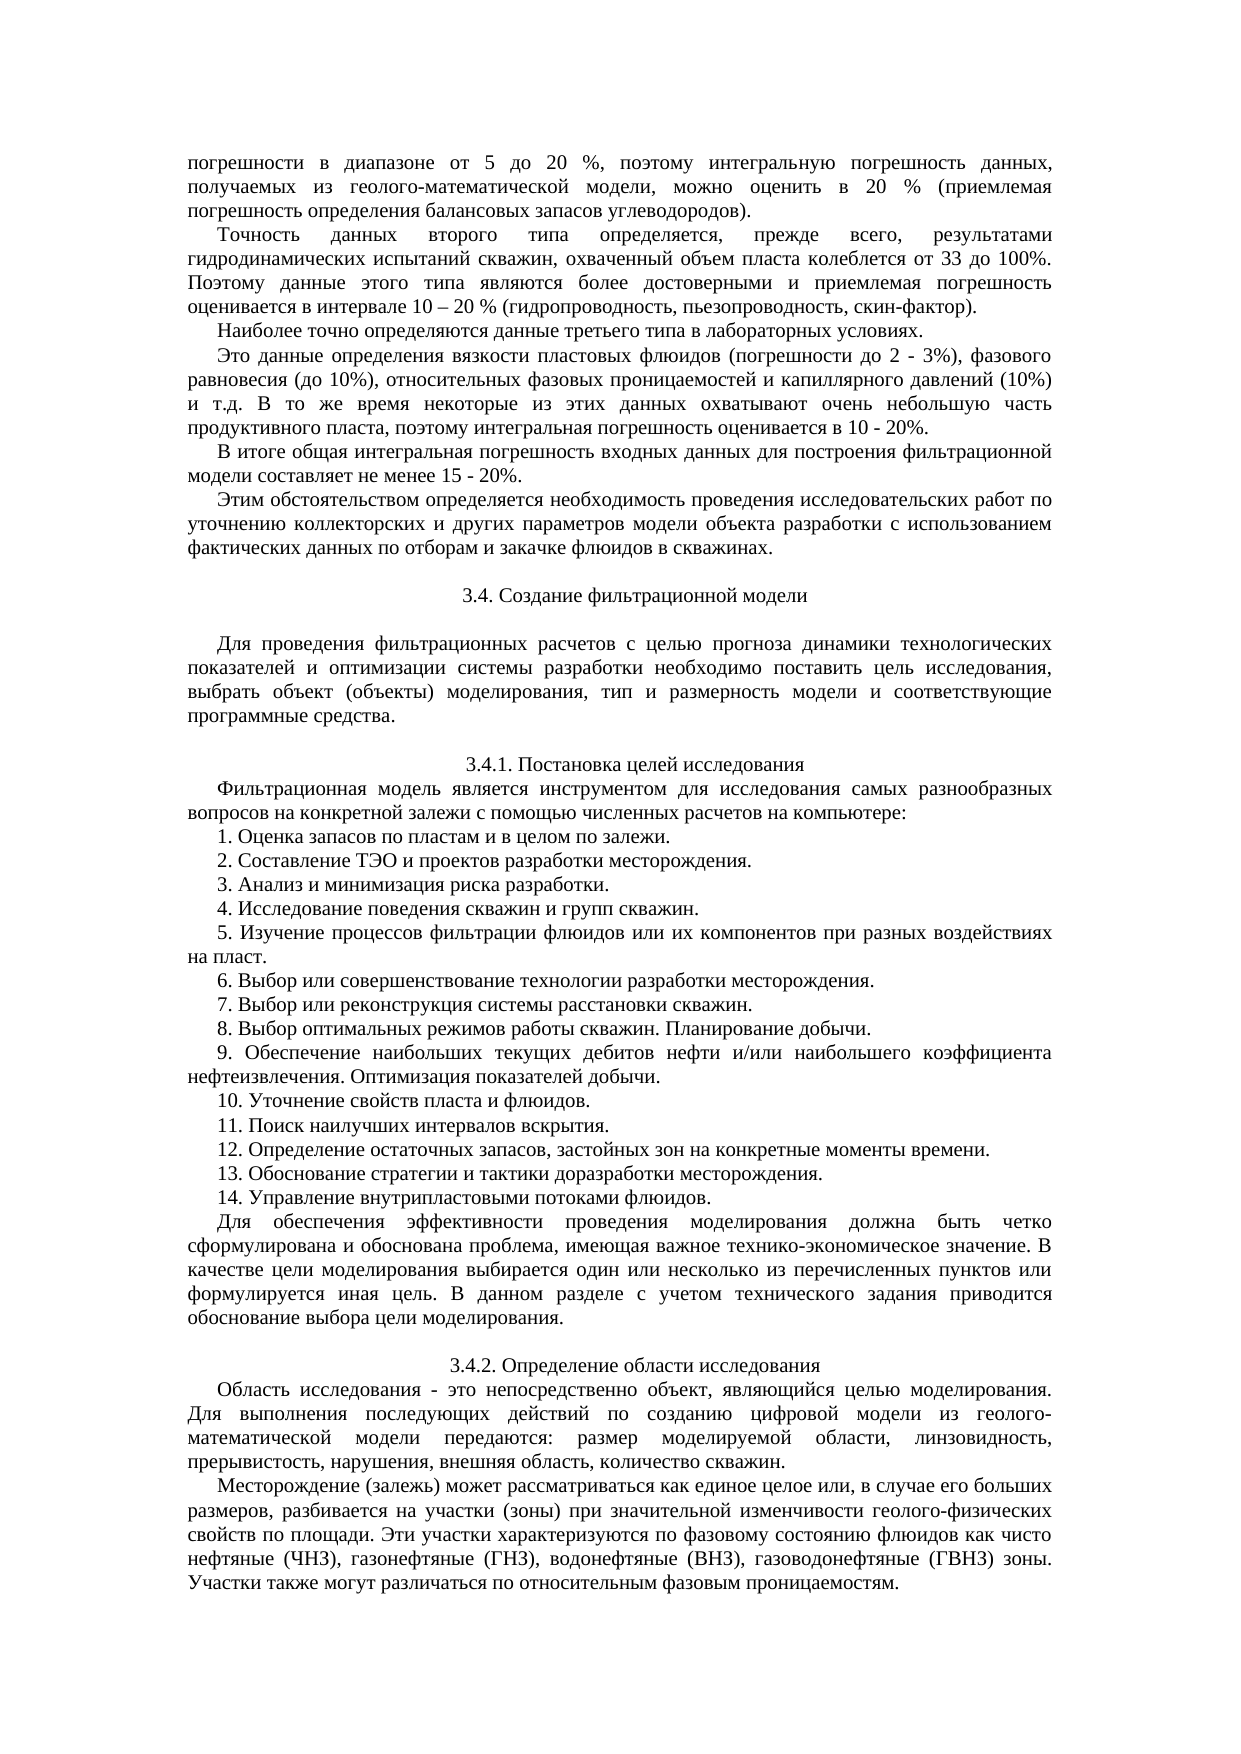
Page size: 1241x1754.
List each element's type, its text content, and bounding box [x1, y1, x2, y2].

text Наиболее точно определяются данные третьего типа в лабораторных условиях. [187, 318, 1053, 342]
text Для обеспечения эффективности проведения моделирования должна быть четко сформулирована и обоснована проблема, имеющая важное технико-экономическое значение. В качестве цели моделирования выбирается один или несколько из перечисленных пунктов или формулируется иная цель. В данном разделе с учетом технического задания приводится обоснование выбора цели моделирования. [187, 1209, 1053, 1329]
text 11. Поиск наилучших интервалов вскрытия. [187, 1112, 1053, 1137]
text 9. Обеспечение наибольших текущих дебитов нефти и/или наибольшего коэффициента нефтеизвлечения. Оптимизация показателей добычи. [187, 1040, 1053, 1088]
text 14. Управление внутрипластовыми потоками флюидов. [187, 1185, 1053, 1209]
text 1. Оценка запасов по пластам и в целом по залежи. [187, 824, 1053, 848]
text 3.4.1. Постановка целей исследования [187, 752, 1053, 776]
text В итоге общая интегральная погрешность входных данных для построения фильтрационной модели составляет не менее 15 - 20%. [187, 439, 1053, 487]
text Для проведения фильтрационных расчетов с целью прогноза динамики технологических показателей и оптимизации системы разработки необходимо поставить цель исследования, выбрать объект (объекты) моделирования, тип и размерность модели и соответствующие программные средства. [187, 631, 1053, 727]
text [187, 150, 1053, 222]
text Месторождение (залежь) может рассматриваться как единое целое или, в случае его больших размеров, разбивается на участки (зоны) при значительной изменчивости геолого-физических свойств по площади. Эти участки характеризуются по фазовому состоянию флюидов как чисто нефтяные (ЧНЗ), газонефтяные (ГНЗ), водонефтяные (ВНЗ), газоводонефтяные (ГВНЗ) зоны. Участки также могут различаться по относительным фазовым проницаемостям. [187, 1473, 1053, 1594]
text 3.4. Создание фильтрационной модели [187, 583, 1053, 607]
text 13. Обоснование стратегии и тактики доразработки месторождения. [187, 1161, 1053, 1185]
text 12. Определение остаточных запасов, застойных зон на конкретные моменты времени. [187, 1137, 1053, 1161]
text Это данные определения вязкости пластовых флюидов (погрешности до 2 - 3%), фазового равновесия (до 10%), относительных фазовых проницаемостей и капиллярного давлений (10%) и т.д. В то же время некоторые из этих данных охватывают очень небольшую часть продуктивного пласта, поэтому интегральная погрешность оценивается в 10 - 20%. [187, 342, 1053, 439]
text 5. Изучение процессов фильтрации флюидов или их компонентов при разных воздействиях на пласт. [187, 920, 1053, 968]
text 3.4.2. Определение области исследования [187, 1353, 1053, 1377]
text 4. Исследование поведения скважин и групп скважин. [187, 896, 1053, 920]
text Фильтрационная модель является инструментом для исследования самых разнообразных вопросов на конкретной залежи с помощью численных расчетов на компьютере: [187, 776, 1053, 824]
text Область исследования - это непосредственно объект, являющийся целью моделирования. Для выполнения последующих действий по созданию цифровой модели из геолого-математической модели передаются: размер моделируемой области, линзовидность, прерывистость, нарушения, внешняя область, количество скважин. [187, 1377, 1053, 1473]
text 7. Выбор или реконструкция системы расстановки скважин. [187, 992, 1053, 1016]
text 3. Анализ и минимизация риска разработки. [187, 872, 1053, 896]
text 8. Выбор оптимальных режимов работы скважин. Планирование добычи. [187, 1016, 1053, 1040]
text Этим обстоятельством определяется необходимость проведения исследовательских работ по уточнению коллекторских и других параметров модели объекта разработки с использованием фактических данных по отборам и закачке флюидов в скважинах. [187, 487, 1053, 559]
text 6. Выбор или совершенствование технологии разработки месторождения. [187, 968, 1053, 992]
text Точность данных второго типа определяется, прежде всего, результатами гидродинамических испытаний скважин, охваченный объем пласта колеблется от 33 до 100%. Поэтому данные этого типа являются более достоверными и приемлемая погрешность оценивается в интервале 10 – 20 % (гидропроводность, пьезопроводность, скин-фактор). [187, 222, 1053, 318]
text 10. Уточнение свойств пласта и флюидов. [187, 1088, 1053, 1112]
text 2. Составление ТЭО и проектов разработки месторождения. [187, 848, 1053, 872]
